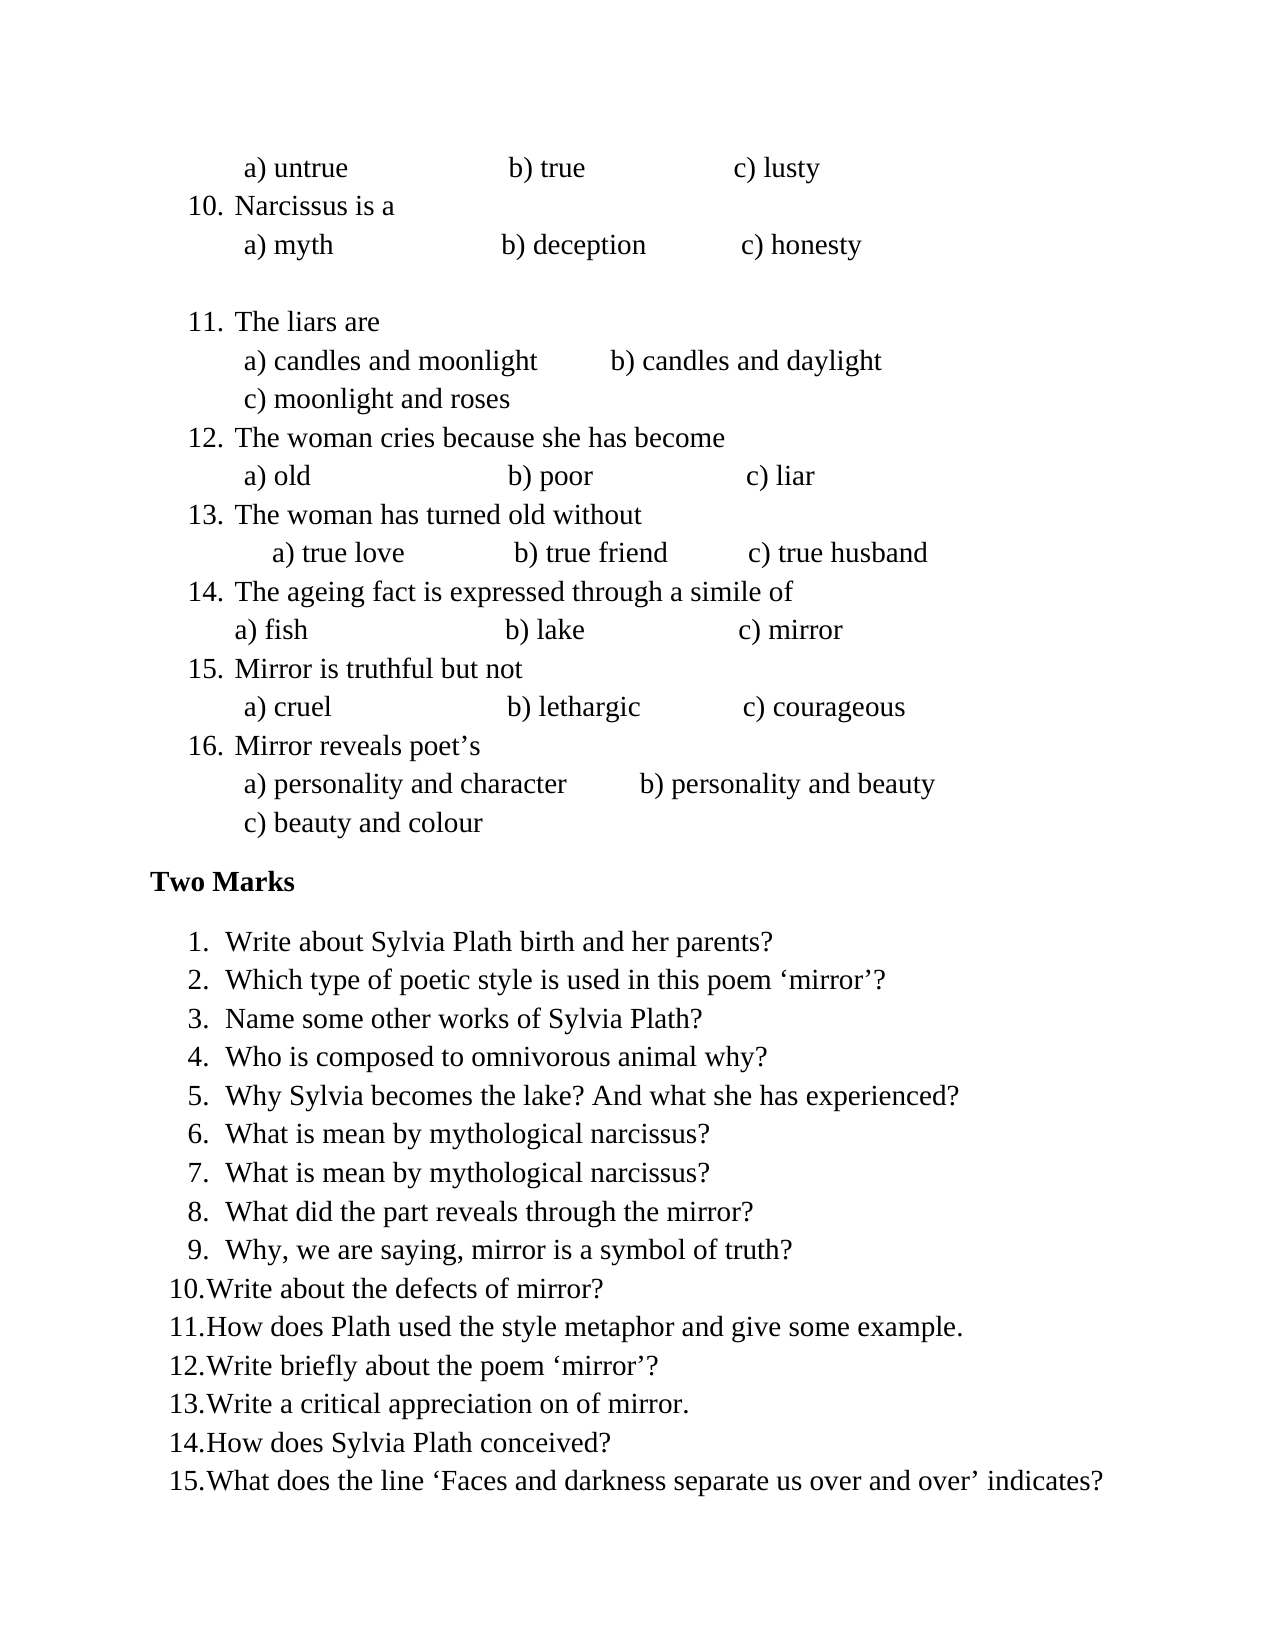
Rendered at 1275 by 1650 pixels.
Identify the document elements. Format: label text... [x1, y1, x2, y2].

list a) personality and character b) personality and beauty [244, 767, 1125, 800]
list Who is composed to omnivorous animal why? [187, 1039, 1125, 1073]
list Why Sylvia becomes the lake? And what she has experienced? [187, 1078, 1125, 1112]
list Write a critical appreciation on of mirror. [169, 1386, 1125, 1420]
list a) fish b) lake c) mirror [234, 612, 1125, 646]
list Write briefly about the poem ‘mirror’? [169, 1348, 1125, 1381]
list Name some other works of Sylvia Plath? [187, 1001, 1125, 1034]
list c) moonlight and roses [244, 381, 1125, 415]
list What did the part reveals through the mirror? [187, 1194, 1125, 1227]
list The woman cries because she has become [187, 420, 1125, 453]
list Write about Sylvia Plath birth and her parents? [187, 924, 1125, 957]
list Mirror reveals poet’s [187, 728, 1125, 762]
list a) candles and moonlight b) candles and daylight [244, 343, 1125, 376]
list The woman has turned old without [187, 497, 1125, 530]
list What is mean by mythological narcissus? [187, 1155, 1125, 1189]
text Two Marks [150, 864, 1125, 898]
list The liars are [187, 304, 1125, 338]
list a) true love b) true friend c) true husband [272, 535, 1125, 569]
list Write about the defects of mirror? [169, 1271, 1125, 1304]
list What is mean by mythological narcissus? [187, 1117, 1125, 1150]
list Why, we are saying, mirror is a symbol of truth? [187, 1232, 1125, 1266]
list c) beauty and colour [244, 805, 1125, 839]
list How does Plath used the style metaphor and give some example. [169, 1309, 1125, 1343]
list What does the line ‘Faces and darkness separate us over and over’ indicates? [169, 1463, 1125, 1497]
list Narcissus is a [187, 188, 1125, 222]
list How does Sylvia Plath conceived? [169, 1425, 1125, 1458]
list a) cruel b) lethargic c) courageous [244, 689, 1125, 723]
list a) old b) poor c) liar [244, 458, 1125, 492]
list The ageing fact is expressed through a simile of [187, 574, 1125, 607]
list a) myth b) deception c) honesty [244, 227, 1125, 261]
list Which type of poetic style is used in this poem ‘mirror’? [187, 962, 1125, 996]
list Mirror is truthful but not [187, 651, 1125, 684]
list a) untrue b) true c) lusty [244, 150, 1125, 183]
